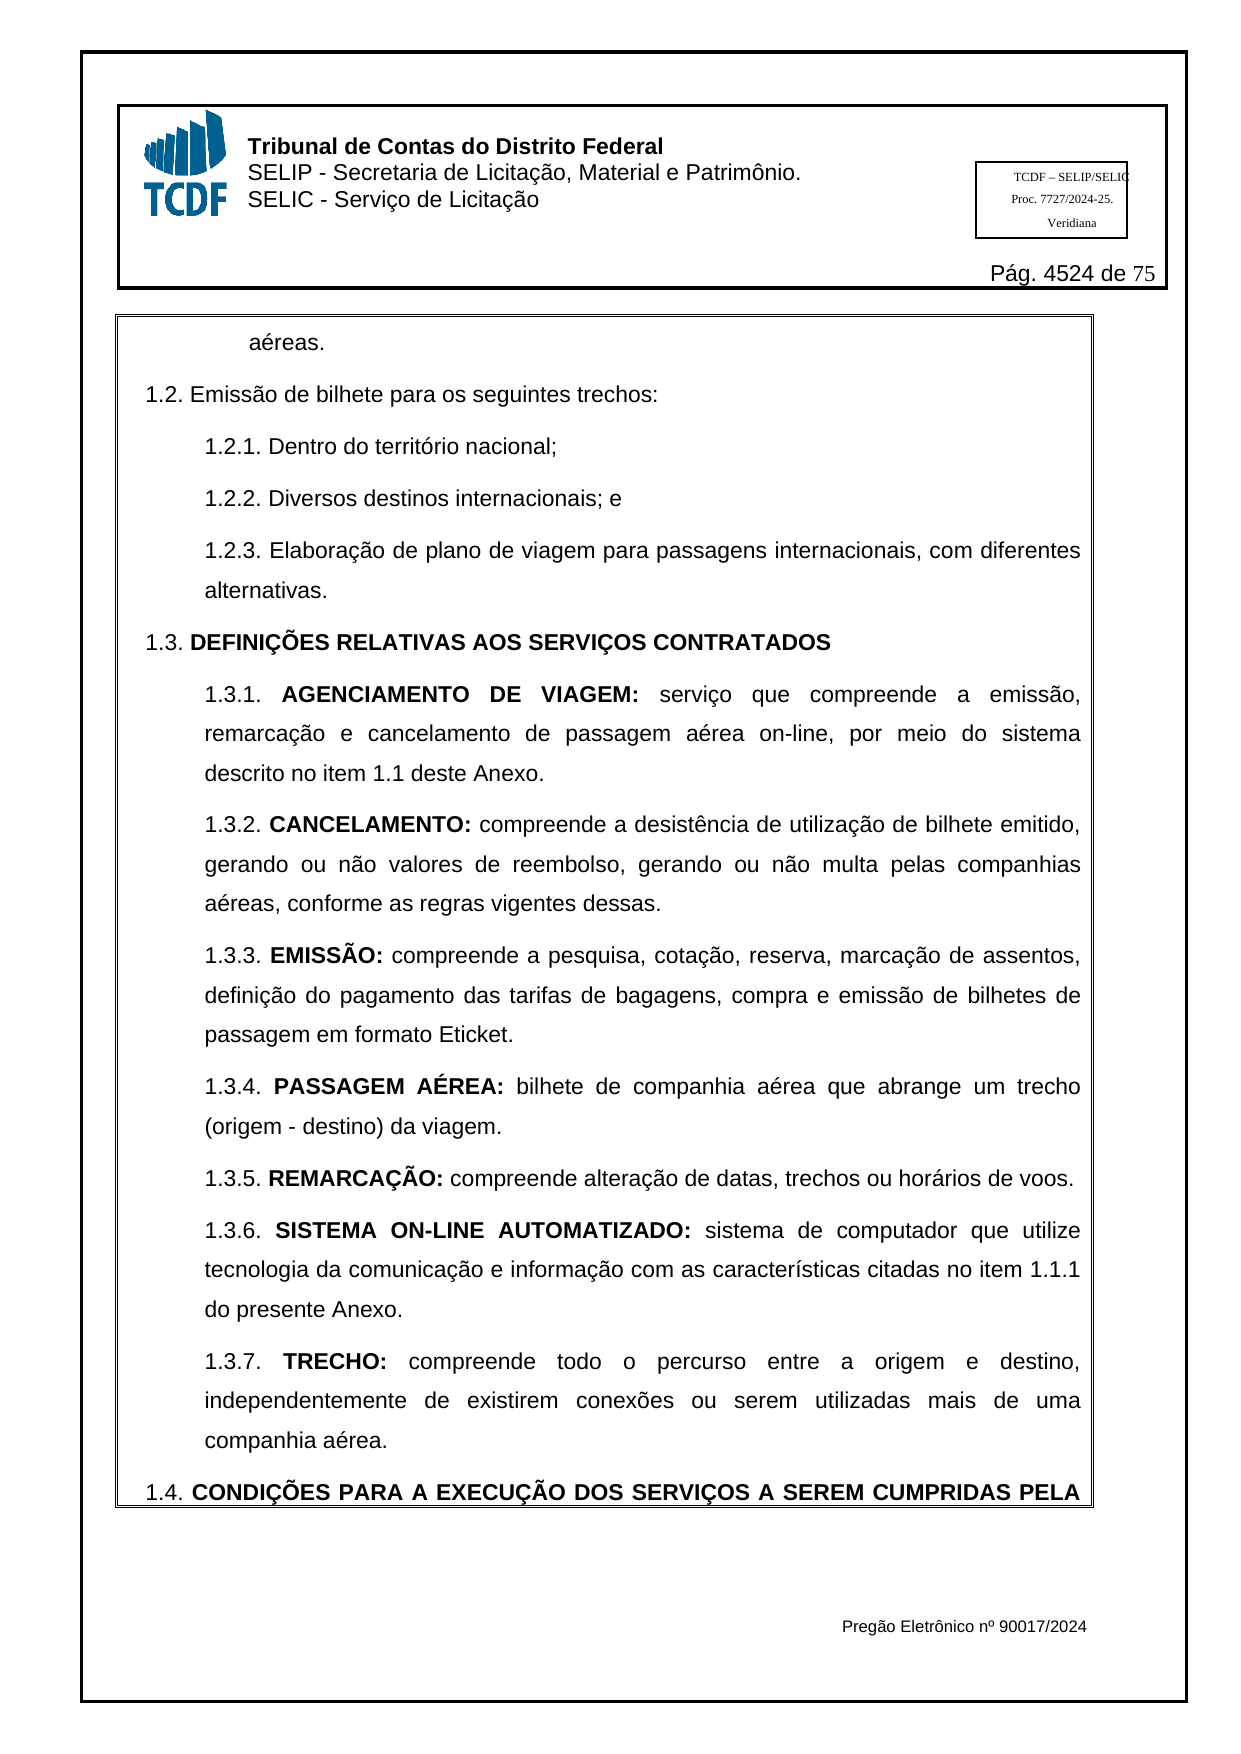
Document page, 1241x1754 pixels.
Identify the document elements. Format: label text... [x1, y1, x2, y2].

picture [129, 107, 241, 218]
